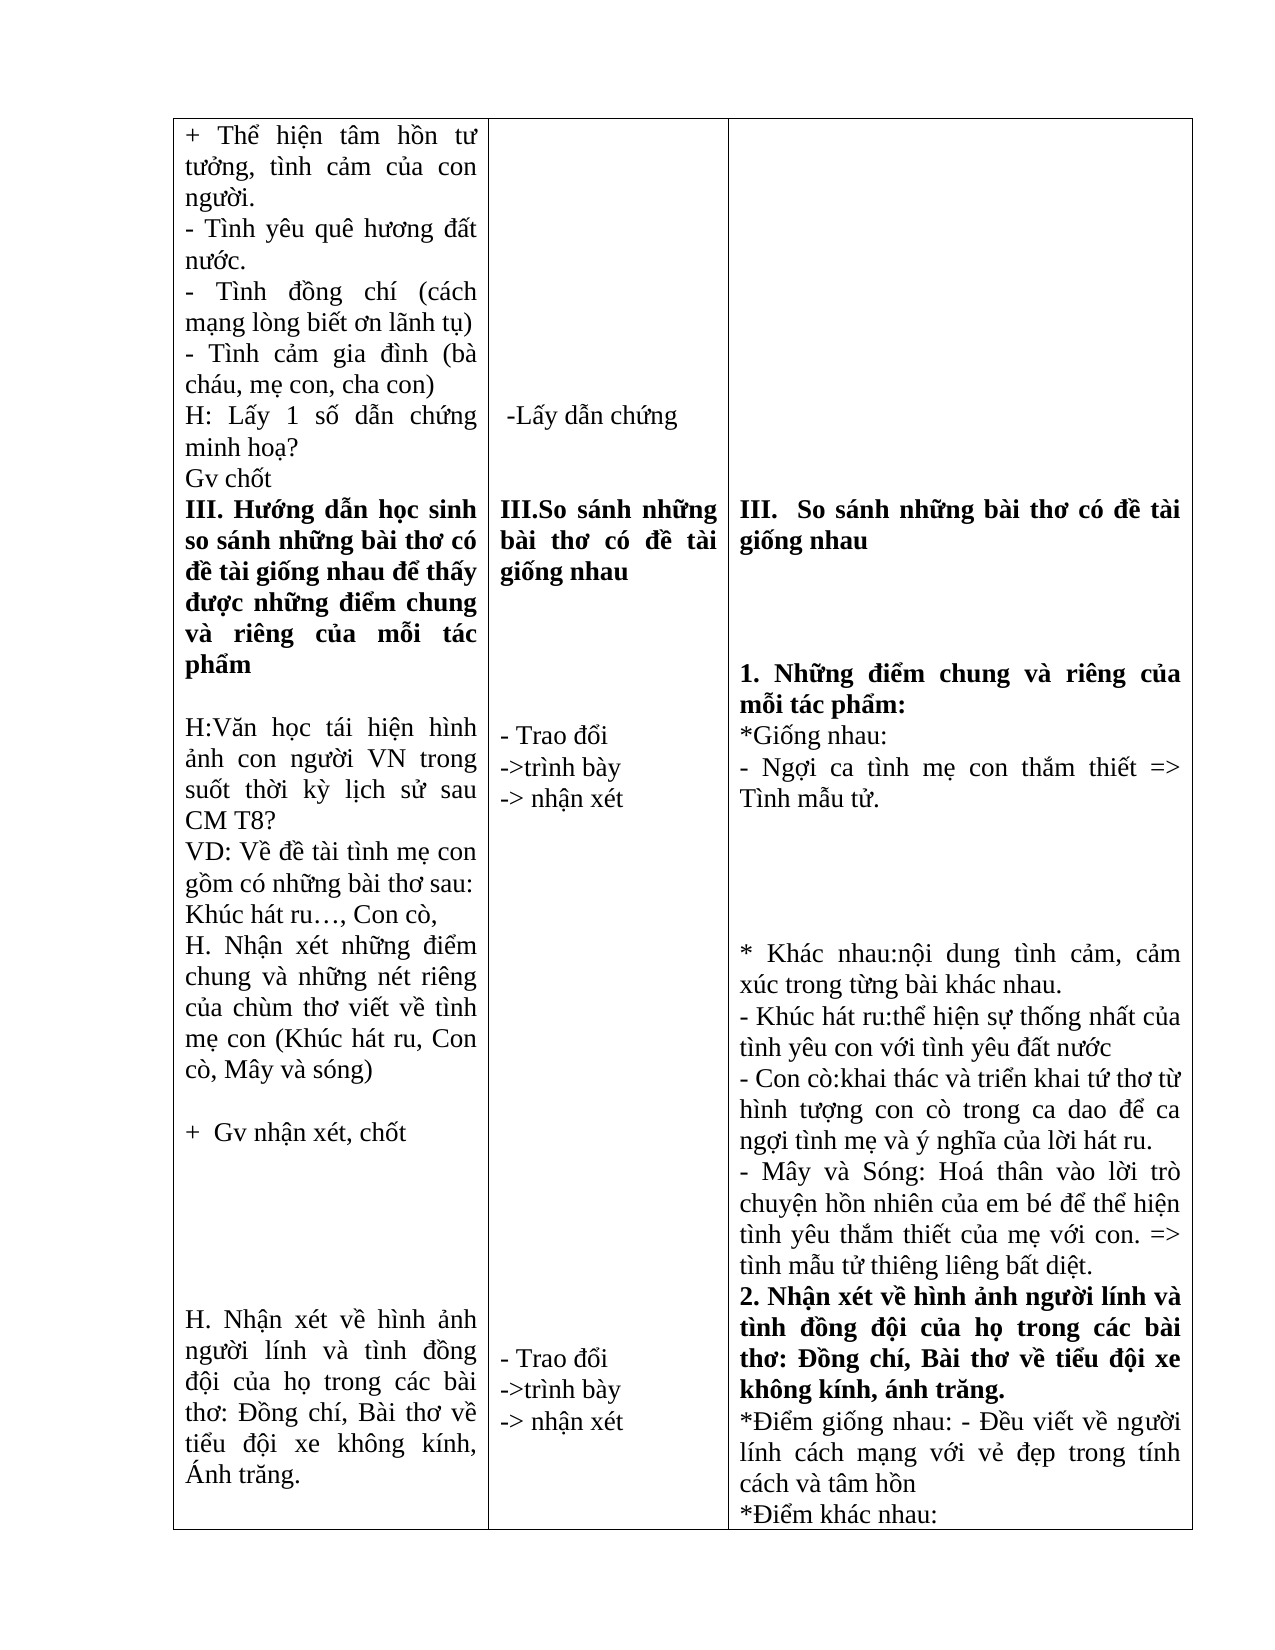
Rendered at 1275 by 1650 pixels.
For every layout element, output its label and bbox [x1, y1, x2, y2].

table_cell [729, 119, 1192, 1529]
table_cell [489, 119, 728, 1529]
table_cell [174, 119, 488, 1529]
